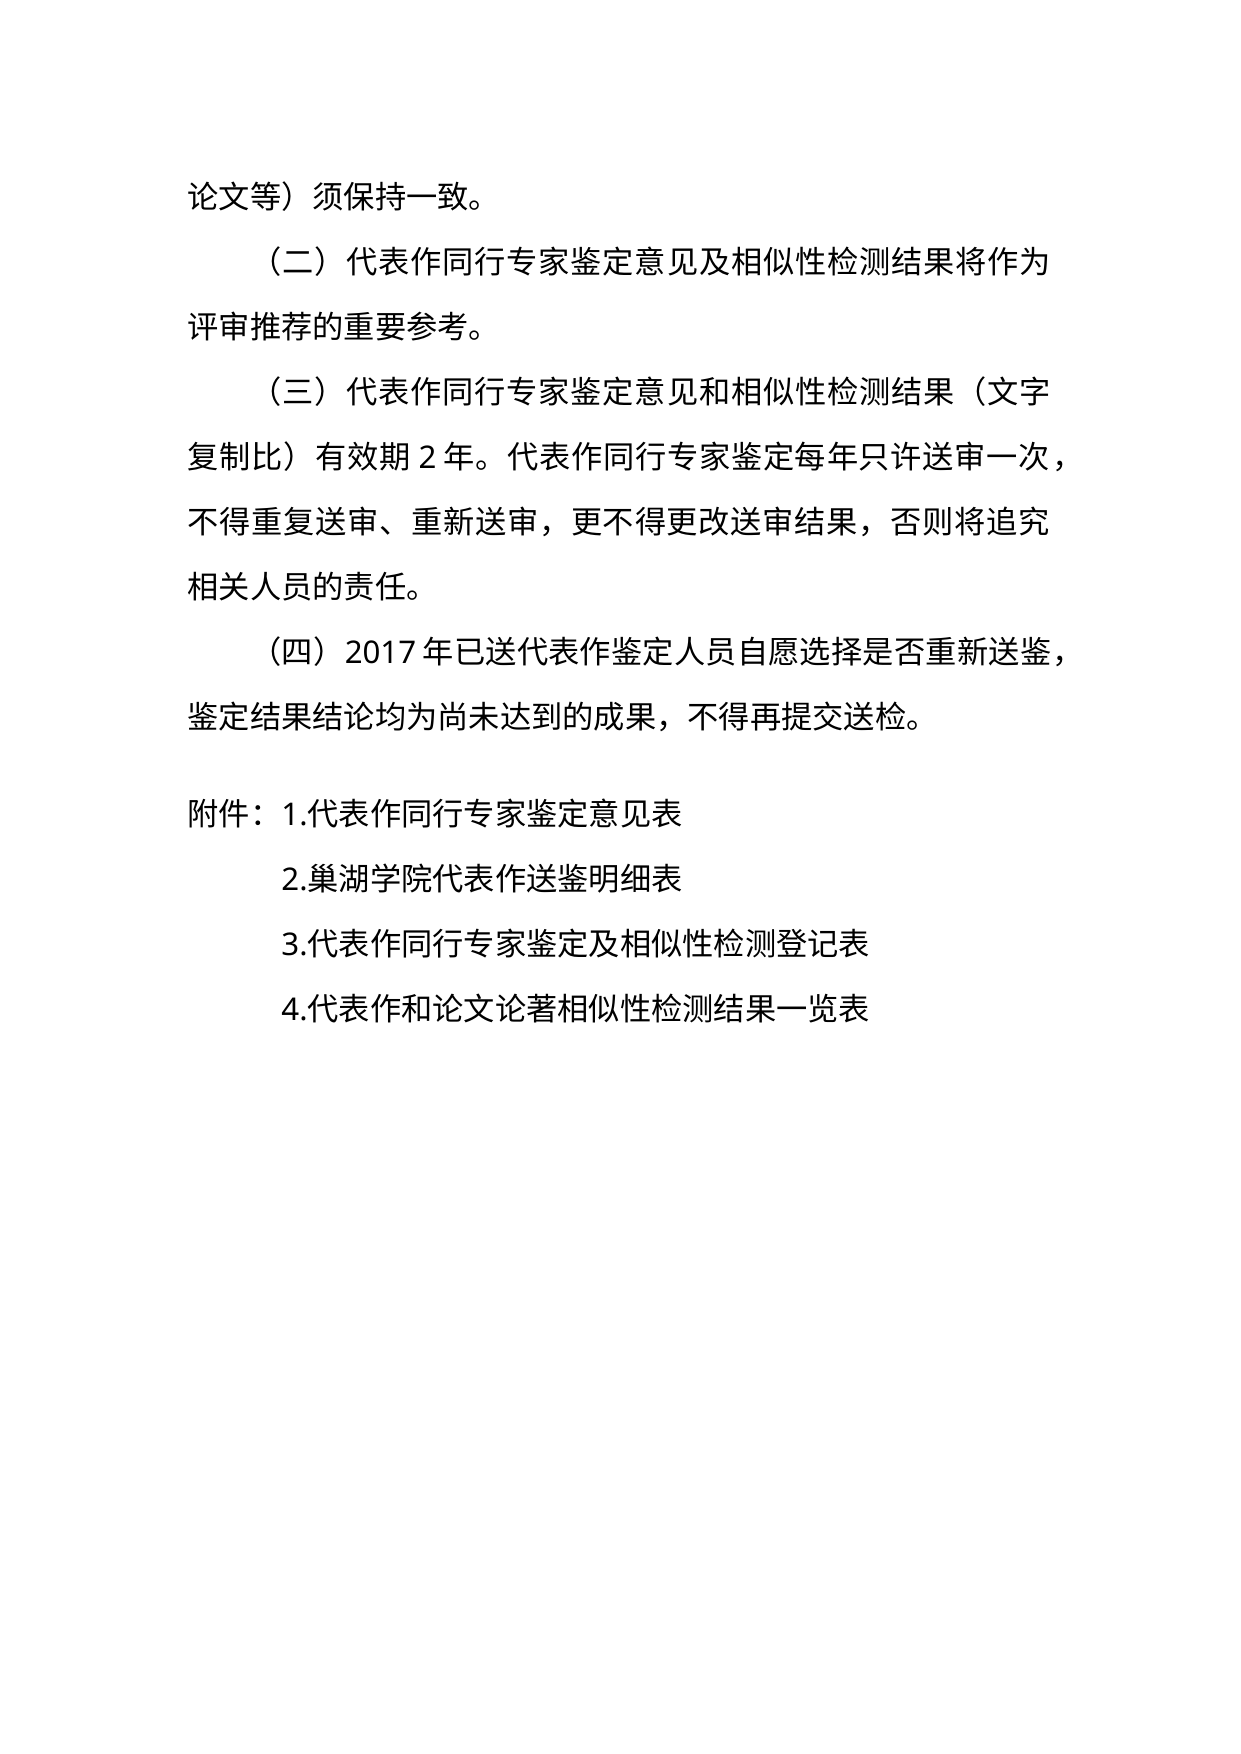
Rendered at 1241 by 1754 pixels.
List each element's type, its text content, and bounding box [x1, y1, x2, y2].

text （三）代表作同行专家鉴定意见和相似性检测结果（文字复制比）有效期2年。代表作同行专家鉴定每年只许送审一次，不得重复送审、重新送审，更不得更改送审结果，否则将追究相关人员的责任。 [187, 357, 1053, 617]
text 3.代表作同行专家鉴定及相似性检测登记表 [187, 909, 1053, 974]
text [187, 162, 1053, 227]
text 2.巢湖学院代表作送鉴明细表 [187, 844, 1053, 909]
text 附件：1.代表作同行专家鉴定意见表 [187, 779, 1053, 844]
text （二）代表作同行专家鉴定意见及相似性检测结果将作为评审推荐的重要参考。 [187, 227, 1053, 357]
text 4.代表作和论文论著相似性检测结果一览表 [187, 974, 1053, 1039]
text （四）2017年已送代表作鉴定人员自愿选择是否重新送鉴，鉴定结果结论均为尚未达到的成果，不得再提交送检。 [187, 617, 1053, 747]
